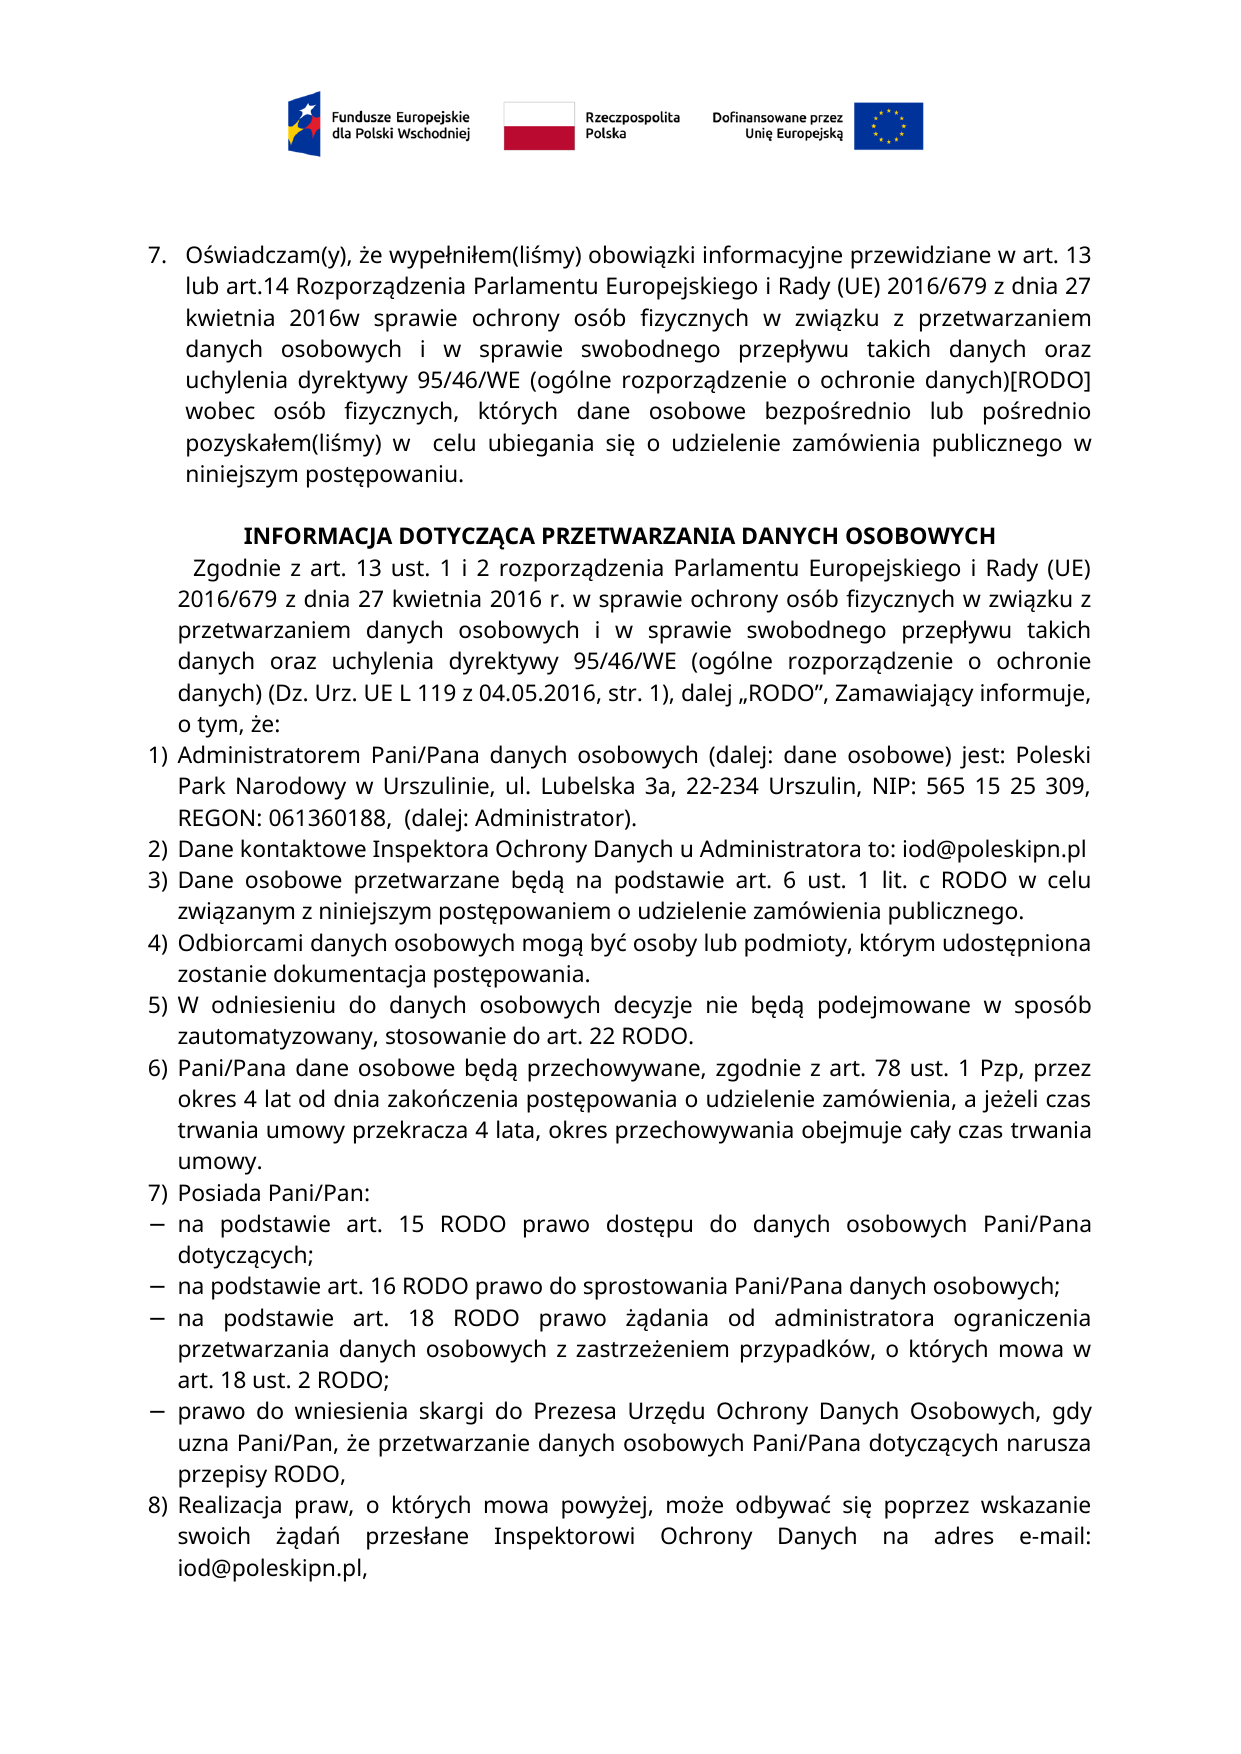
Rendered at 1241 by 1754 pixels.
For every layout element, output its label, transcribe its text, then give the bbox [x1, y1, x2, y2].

text − na podstawie art. 18 RODO prawo żądania od administratora ograniczenia przetwarzania danych osobowych z zastrzeżeniem przypadków, o których mowa w art. 18 ust. 2 RODO; [148, 1301, 1093, 1395]
text 3) Dane osobowe przetwarzane będą na podstawie art. 6 ust. 1 lit. c RODO w celu związanym z niniejszym postępowaniem o udzielenie zamówienia publicznego. [148, 864, 1093, 926]
text − na podstawie art. 15 RODO prawo dostępu do danych osobowych Pani/Pana dotyczących; [148, 1208, 1093, 1270]
text 4) Odbiorcami danych osobowych mogą być osoby lub podmioty, którym udostępniona zostanie dokumentacja postępowania. [148, 926, 1093, 989]
text INFORMACJA DOTYCZĄCA PRZETWARZANIA DANYCH OSOBOWYCH [148, 520, 1093, 551]
text 6) Pani/Pana dane osobowe będą przechowywane, zgodnie z art. 78 ust. 1 Pzp, przez okres 4 lat od dnia zakończenia postępowania o udzielenie zamówienia, a jeżeli czas trwania umowy przekracza 4 lata, okres przechowywania obejmuje cały czas trwania umowy. [148, 1051, 1093, 1176]
text 5) W odniesieniu do danych osobowych decyzje nie będą podejmowane w sposób zautomatyzowany, stosowanie do art. 22 RODO. [148, 989, 1093, 1051]
list Oświadczam(y), że wypełniłem(liśmy) obowiązki informacyjne przewidziane w art. 13 lub art.14 Rozporządzenia Parlamentu Europejskiego i Rady (UE) 2016/679 z dnia 27 kwietnia 2016w sprawie ochrony osób fizycznych w związku z przetwarzaniem danych osobowych i w sprawie swobodnego przepływu takich danych oraz uchylenia dyrektywy 95/46/WE (ogólne rozporządzenie o ochronie danych)[RODO] wobec osób fizycznych, których dane osobowe bezpośrednio lub pośrednio pozyskałem(liśmy) w celu ubiegania się o udzielenie zamówienia publicznego w niniejszym postępowaniu. [148, 239, 1093, 489]
text Zgodnie z art. 13 ust. 1 i 2 rozporządzenia Parlamentu Europejskiego i Rady (UE) 2016/679 z dnia 27 kwietnia 2016 r. w sprawie ochrony osób fizycznych w związku z przetwarzaniem danych osobowych i w sprawie swobodnego przepływu takich danych oraz uchylenia dyrektywy 95/46/WE (ogólne rozporządzenie o ochronie danych) (Dz. Urz. UE L 119 z 04.05.2016, str. 1), dalej „RODO”, Zamawiający informuje, o tym, że: [148, 551, 1093, 739]
text 2) Dane kontaktowe Inspektora Ochrony Danych u Administratora to: iod@poleskipn.pl [148, 833, 1093, 864]
text 8) Realizacja praw, o których mowa powyżej, może odbywać się poprzez wskazanie swoich żądań przesłane Inspektorowi Ochrony Danych na adres e-mail: iod@poleskipn.pl, [148, 1489, 1093, 1583]
text − na podstawie art. 16 RODO prawo do sprostowania Pani/Pana danych osobowych; [148, 1270, 1093, 1301]
text − prawo do wniesienia skargi do Prezesa Urzędu Ochrony Danych Osobowych, gdy uzna Pani/Pan, że przetwarzanie danych osobowych Pani/Pana dotyczących narusza przepisy RODO, [148, 1395, 1093, 1489]
text 1) Administratorem Pani/Pana danych osobowych (dalej: dane osobowe) jest: Poleski Park Narodowy w Urszulinie, ul. Lubelska 3a, 22-234 Urszulin, NIP: 565 15 25 309, REGON: 061360188, (dalej: Administrator). [148, 739, 1093, 833]
picture [271, 73, 969, 174]
text 7) Posiada Pani/Pan: [148, 1176, 1093, 1208]
